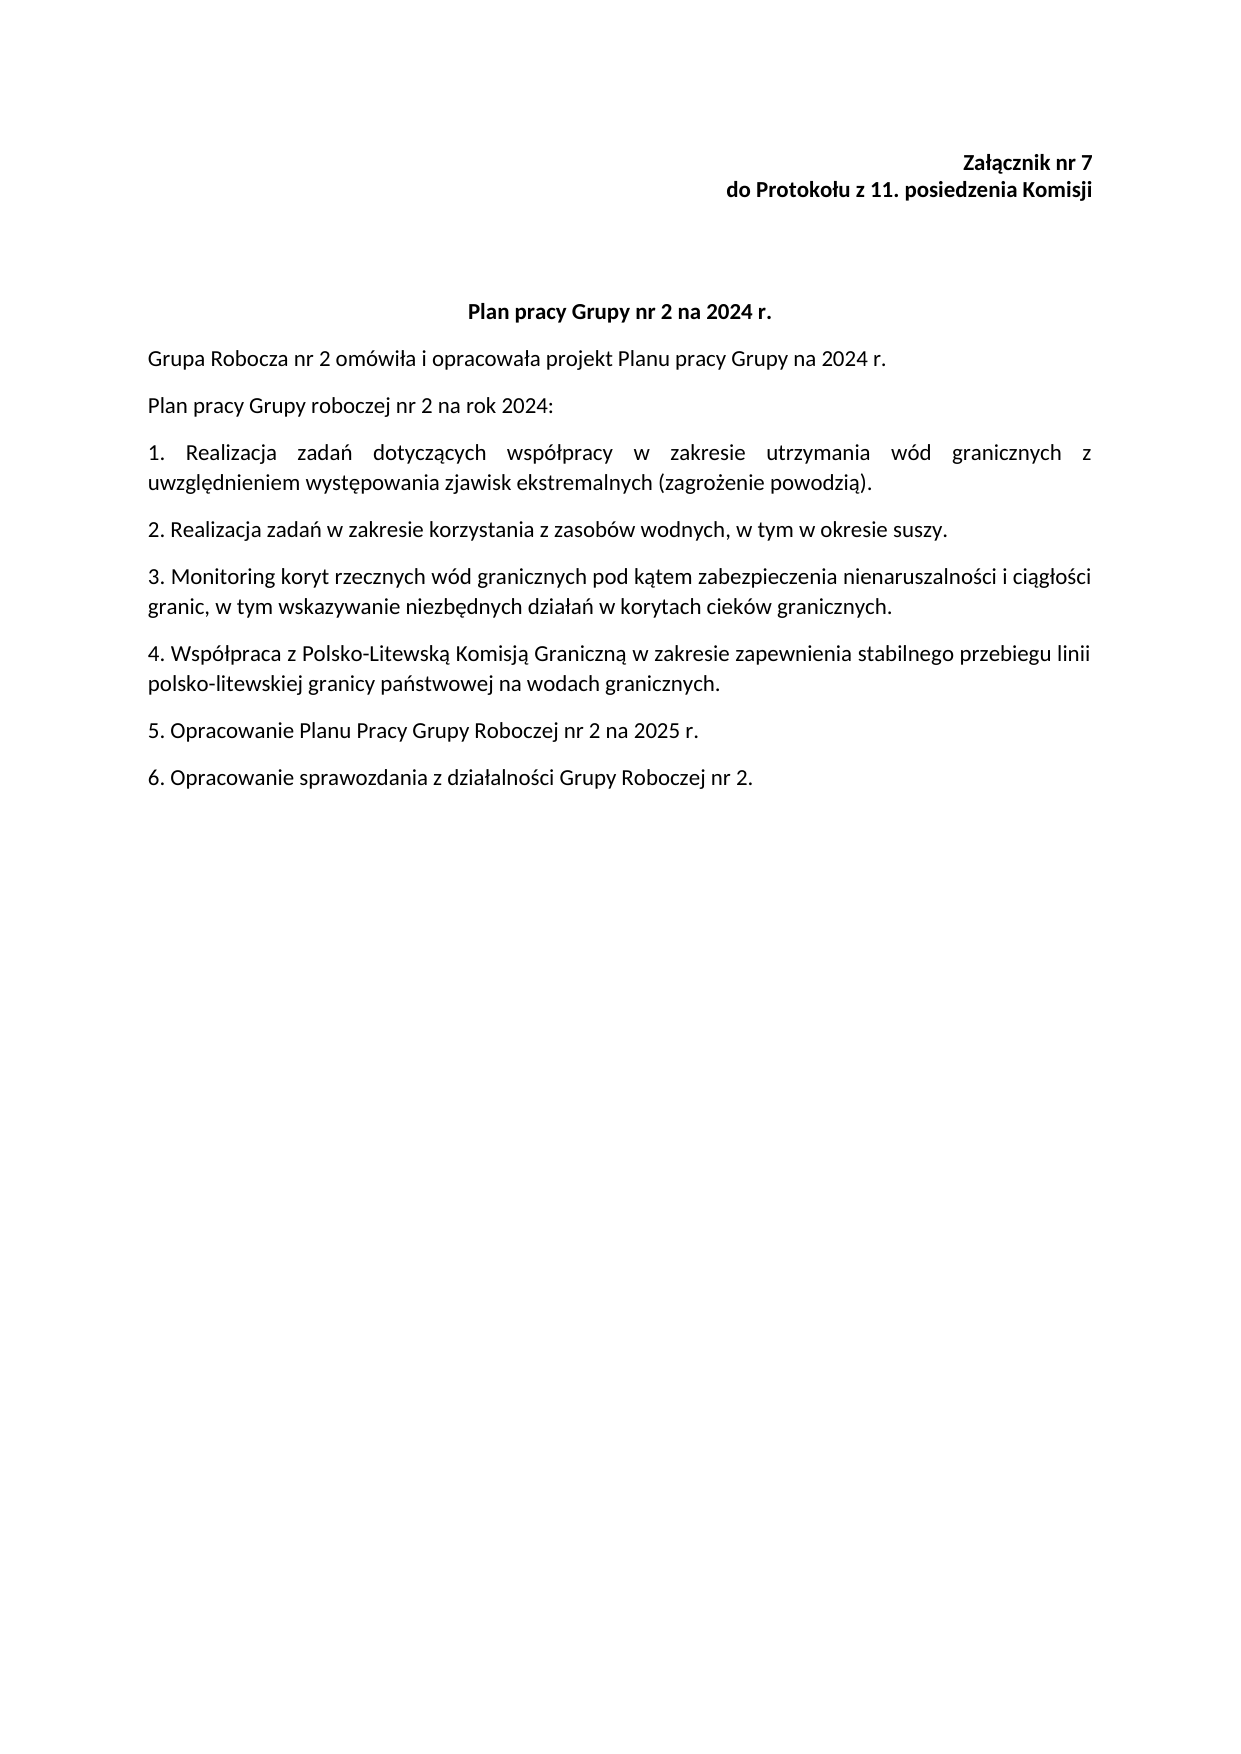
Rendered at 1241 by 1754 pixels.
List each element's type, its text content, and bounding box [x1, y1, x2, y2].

text 4. Współpraca z Polsko-Litewską Komisją Graniczną w zakresie zapewnienia stabilnego przebiegu linii polsko-litewskiej granicy państwowej na wodach granicznych. [148, 639, 1093, 697]
text do Protokołu z 11. posiedzenia Komisji [148, 176, 1093, 204]
text 6. Opracowanie sprawozdania z działalności Grupy Roboczej nr 2. [148, 763, 1093, 791]
text Grupa Robocza nr 2 omówiła i opracowała projekt Planu pracy Grupy na 2024 r. [148, 344, 1093, 372]
text Plan pracy Grupy roboczej nr 2 na rok 2024: [148, 391, 1093, 419]
text 3. Monitoring koryt rzecznych wód granicznych pod kątem zabezpieczenia nienaruszalności i ciągłości granic, w tym wskazywanie niezbędnych działań w korytach cieków granicznych. [148, 562, 1093, 620]
text 2. Realizacja zadań w zakresie korzystania z zasobów wodnych, w tym w okresie suszy. [148, 515, 1093, 543]
text 5. Opracowanie Planu Pracy Grupy Roboczej nr 2 na 2025 r. [148, 716, 1093, 744]
text 1. Realizacja zadań dotyczących współpracy w zakresie utrzymania wód granicznych z uwzględnieniem występowania zjawisk ekstremalnych (zagrożenie powodzią). [148, 438, 1093, 496]
text Plan pracy Grupy nr 2 na 2024 r. [148, 297, 1093, 325]
text Załącznik nr 7 [148, 148, 1093, 176]
